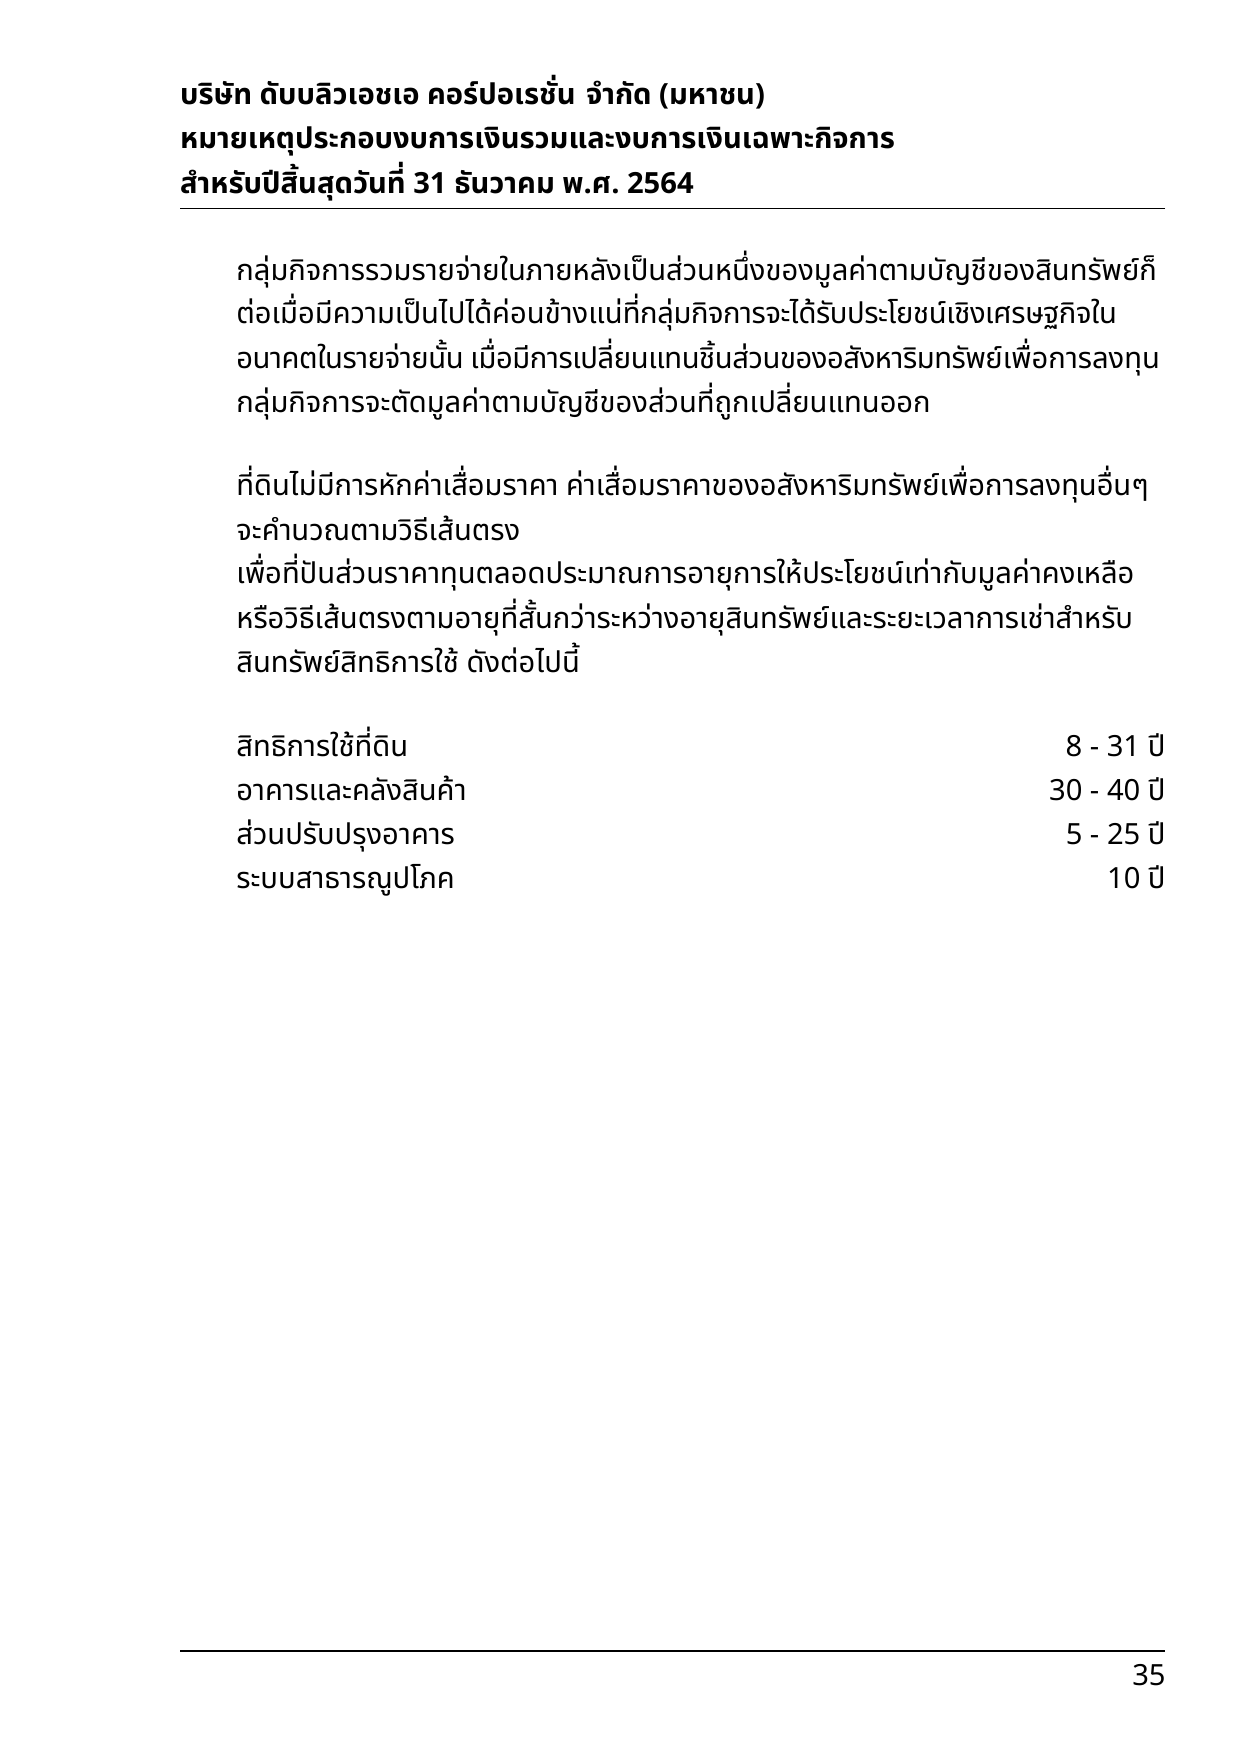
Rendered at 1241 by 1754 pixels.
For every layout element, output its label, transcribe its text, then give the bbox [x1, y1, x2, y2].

list ส่วนปรับปรุงอาคาร 5 - 25 ปี [236, 813, 1165, 858]
list ระบบสาธารณูปโภค 10 ปี [236, 858, 1165, 902]
list อาคารและคลังสินค้า 30 - 40 ปี [236, 769, 1165, 813]
list สิทธิการใช้ที่ดิน 8 - 31 ปี [236, 725, 1165, 769]
list ที่ดินไม่มีการหักค่าเสื่อมราคา ค่าเสื่อมราคาของอสังหาริมทรัพย์เพื่อการลงทุนอื่นๆ จะคำนวณตามวิธีเส้นตรง เพื่อที่ปันส่วนราคาทุนตลอดประมาณการอายุการให้ประโยชน์เท่ากับมูลค่าคงเหลือ หรือวิธีเส้นตรงตามอายุที่สั้นกว่าระหว่างอายุสินทรัพย์และระยะเวลาการเช่าสำหรับสินทรัพย์สิทธิการใช้ ดังต่อไปนี้ [236, 465, 1165, 685]
list กลุ่มกิจการรวมรายจ่ายในภายหลังเป็นส่วนหนึ่งของมูลค่าตามบัญชีของสินทรัพย์ก็ต่อเมื่อมีความเป็นไปได้ค่อนข้างแน่ที่กลุ่มกิจการจะได้รับประโยชน์เชิงเศรษฐกิจในอนาคตในรายจ่ายนั้น เมื่อมีการเปลี่ยนแทนชิ้นส่วนของอสังหาริมทรัพย์เพื่อการลงทุน กลุ่มกิจการจะตัดมูลค่าตามบัญชีของส่วนที่ถูกเปลี่ยนแทนออก [236, 249, 1165, 425]
